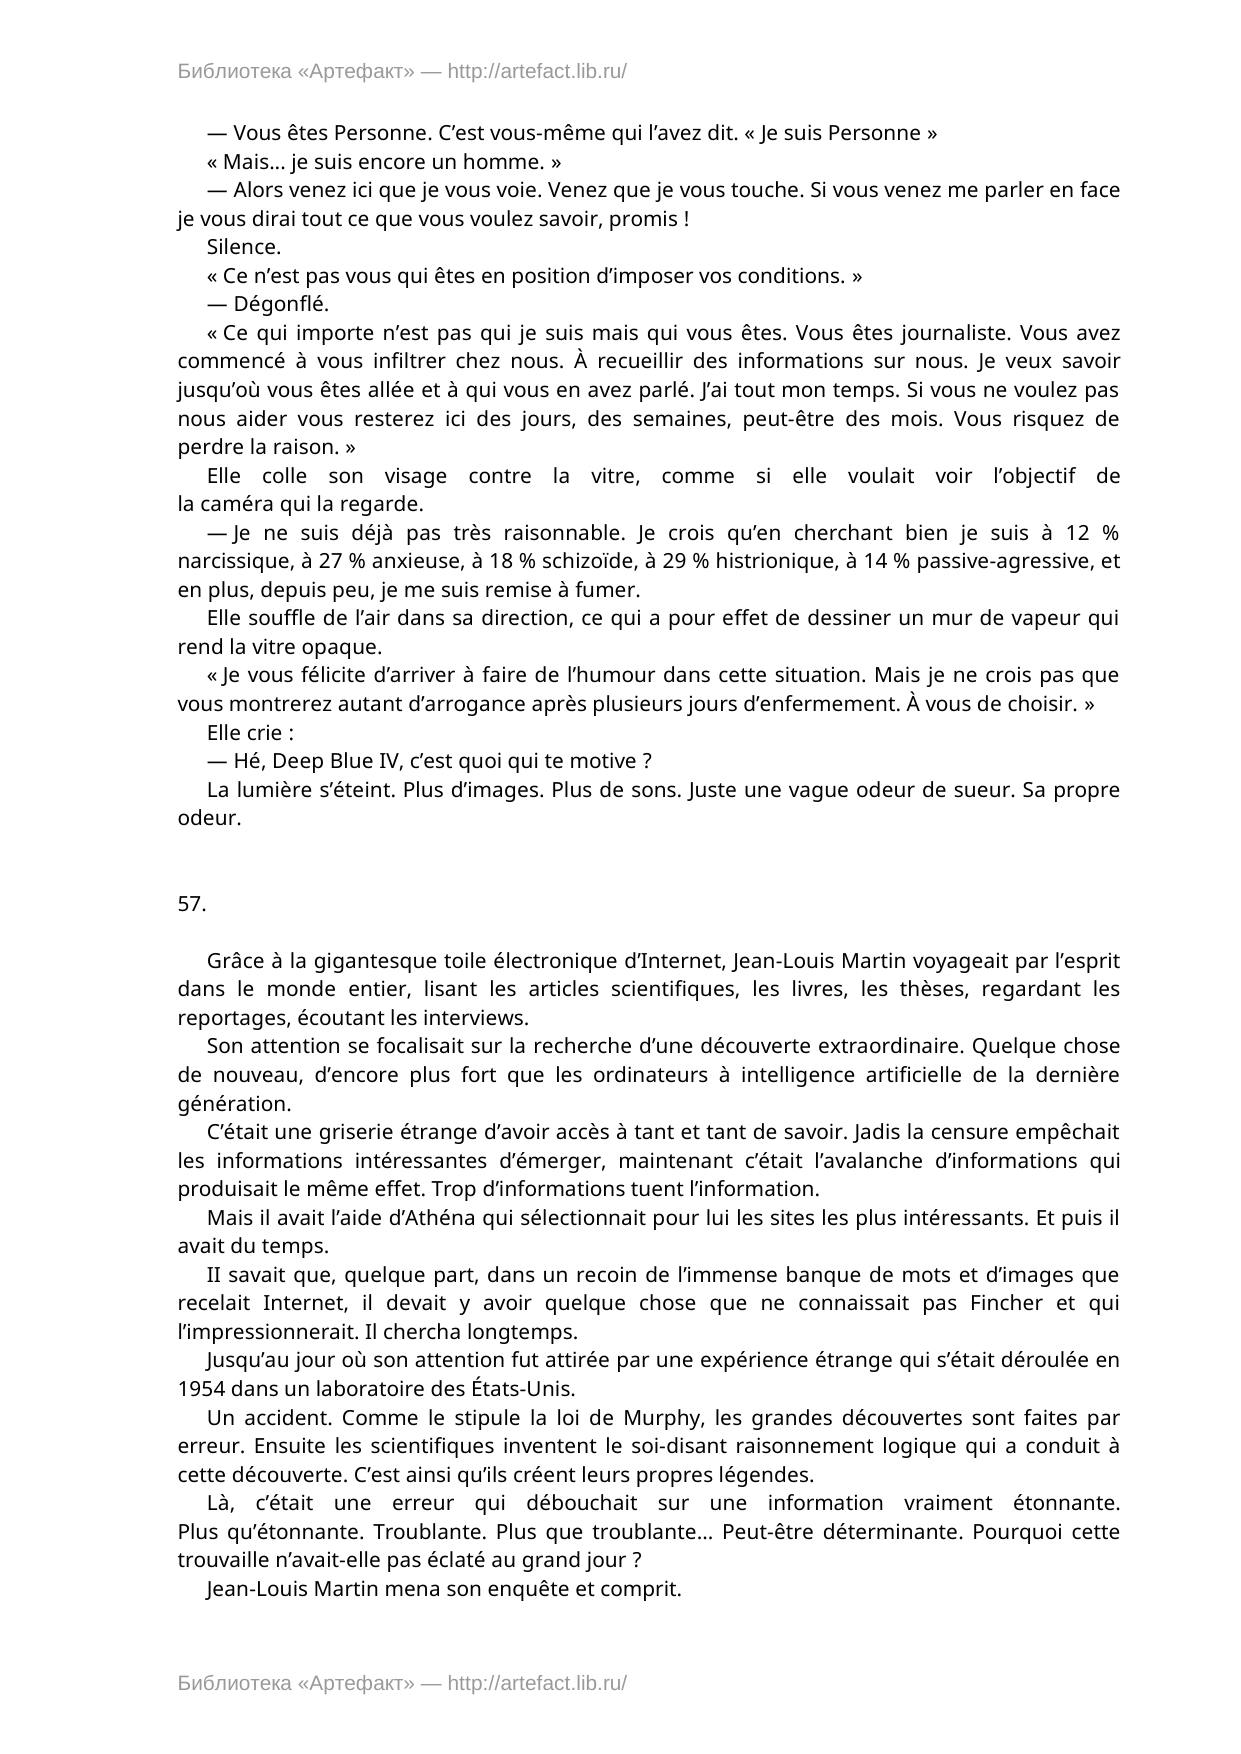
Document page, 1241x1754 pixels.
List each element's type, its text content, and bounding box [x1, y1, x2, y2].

text — Je ne suis déjà pas très raisonnable. Je crois qu’en cherchant bien je suis à 12 % narcissique, à 27 % anxieuse, à 18 % schizoïde, à 29 % histrionique, à 14 % passive-agressive, et en plus, depuis peu, je me suis remise à fumer. [177, 518, 1122, 603]
text « Ce n’est pas vous qui êtes en position d’imposer vos conditions. » [177, 261, 1122, 289]
text Un accident. Comme le stipule la loi de Murphy, les grandes découvertes sont faites par erreur. Ensuite les scientifiques inventent le soi-disant raisonnement logique qui a conduit à cette découverte. C’est ainsi qu’ils créent leurs propres légendes. [177, 1402, 1122, 1488]
text Silence. [177, 232, 1122, 261]
text Elle crie : [177, 717, 1122, 746]
text C’était une griserie étrange d’avoir accès à tant et tant de savoir. Jadis la censure empêchait les informations intéressantes d’émerger, maintenant c’était l’avalanche d’informations qui produisait le même effet. Trop d’informations tuent l’information. [177, 1117, 1122, 1203]
text Elle souffle de l’air dans sa direction, ce qui a pour effet de dessiner un mur de vapeur qui rend la vitre opaque. [177, 603, 1122, 660]
text 57. [177, 889, 1122, 917]
text Là, c’était une erreur qui débouchait sur une information vraiment étonnante. Plus qu’étonnante. Troublante. Plus que troublante... Peut-être déterminante. Pourquoi cette trouvaille n’avait-elle pas éclaté au grand jour ? [177, 1488, 1122, 1574]
text « Mais... je suis encore un homme. » [177, 147, 1122, 175]
text — Hé, Deep Blue IV, c’est quoi qui te motive ? [177, 746, 1122, 774]
text Jean-Louis Martin mena son enquête et comprit. [177, 1574, 1122, 1602]
text « Je vous félicite d’arriver à faire de l’humour dans cette situation. Mais je ne crois pas que vous montrerez autant d’arrogance après plusieurs jours d’enfermement. À vous de choisir. » [177, 660, 1122, 717]
text La lumière s’éteint. Plus d’images. Plus de sons. Juste une vague odeur de sueur. Sa propre odeur. [177, 774, 1122, 832]
text Grâce à la gigantesque toile électronique d’Internet, Jean-Louis Martin voyageait par l’esprit dans le monde entier, lisant les articles scientifiques, les livres, les thèses, regardant les reportages, écoutant les interviews. [177, 946, 1122, 1031]
text Mais il avait l’aide d’Athéna qui sélectionnait pour lui les sites les plus intéressants. Et puis il avait du temps. [177, 1203, 1122, 1260]
text — Vous êtes Personne. C’est vous-même qui l’avez dit. « Je suis Personne » [177, 118, 1122, 147]
text — Alors venez ici que je vous voie. Venez que je vous touche. Si vous venez me parler en face je vous dirai tout ce que vous voulez savoir, promis ! [177, 175, 1122, 232]
text Jusqu’au jour où son attention fut attirée par une expérience étrange qui s’était déroulée en 1954 dans un laboratoire des États-Unis. [177, 1345, 1122, 1402]
text — Dégonflé. [177, 289, 1122, 318]
text Elle colle son visage contre la vitre, comme si elle voulait voir l’objectif de la caméra qui la regarde. [177, 461, 1122, 518]
text II savait que, quelque part, dans un recoin de l’immense banque de mots et d’images que recelait Internet, il devait y avoir quelque chose que ne connaissait pas Fincher et qui l’impressionnerait. Il chercha longtemps. [177, 1260, 1122, 1345]
text Son attention se focalisait sur la recherche d’une découverte extraordinaire. Quelque chose de nouveau, d’encore plus fort que les ordinateurs à intelligence artificielle de la dernière génération. [177, 1031, 1122, 1117]
text « Ce qui importe n’est pas qui je suis mais qui vous êtes. Vous êtes journaliste. Vous avez commencé à vous infiltrer chez nous. À recueillir des informations sur nous. Je veux savoir jusqu’où vous êtes allée et à qui vous en avez parlé. J’ai tout mon temps. Si vous ne voulez pas nous aider vous resterez ici des jours, des semaines, peut-être des mois. Vous risquez de perdre la raison. » [177, 318, 1122, 461]
